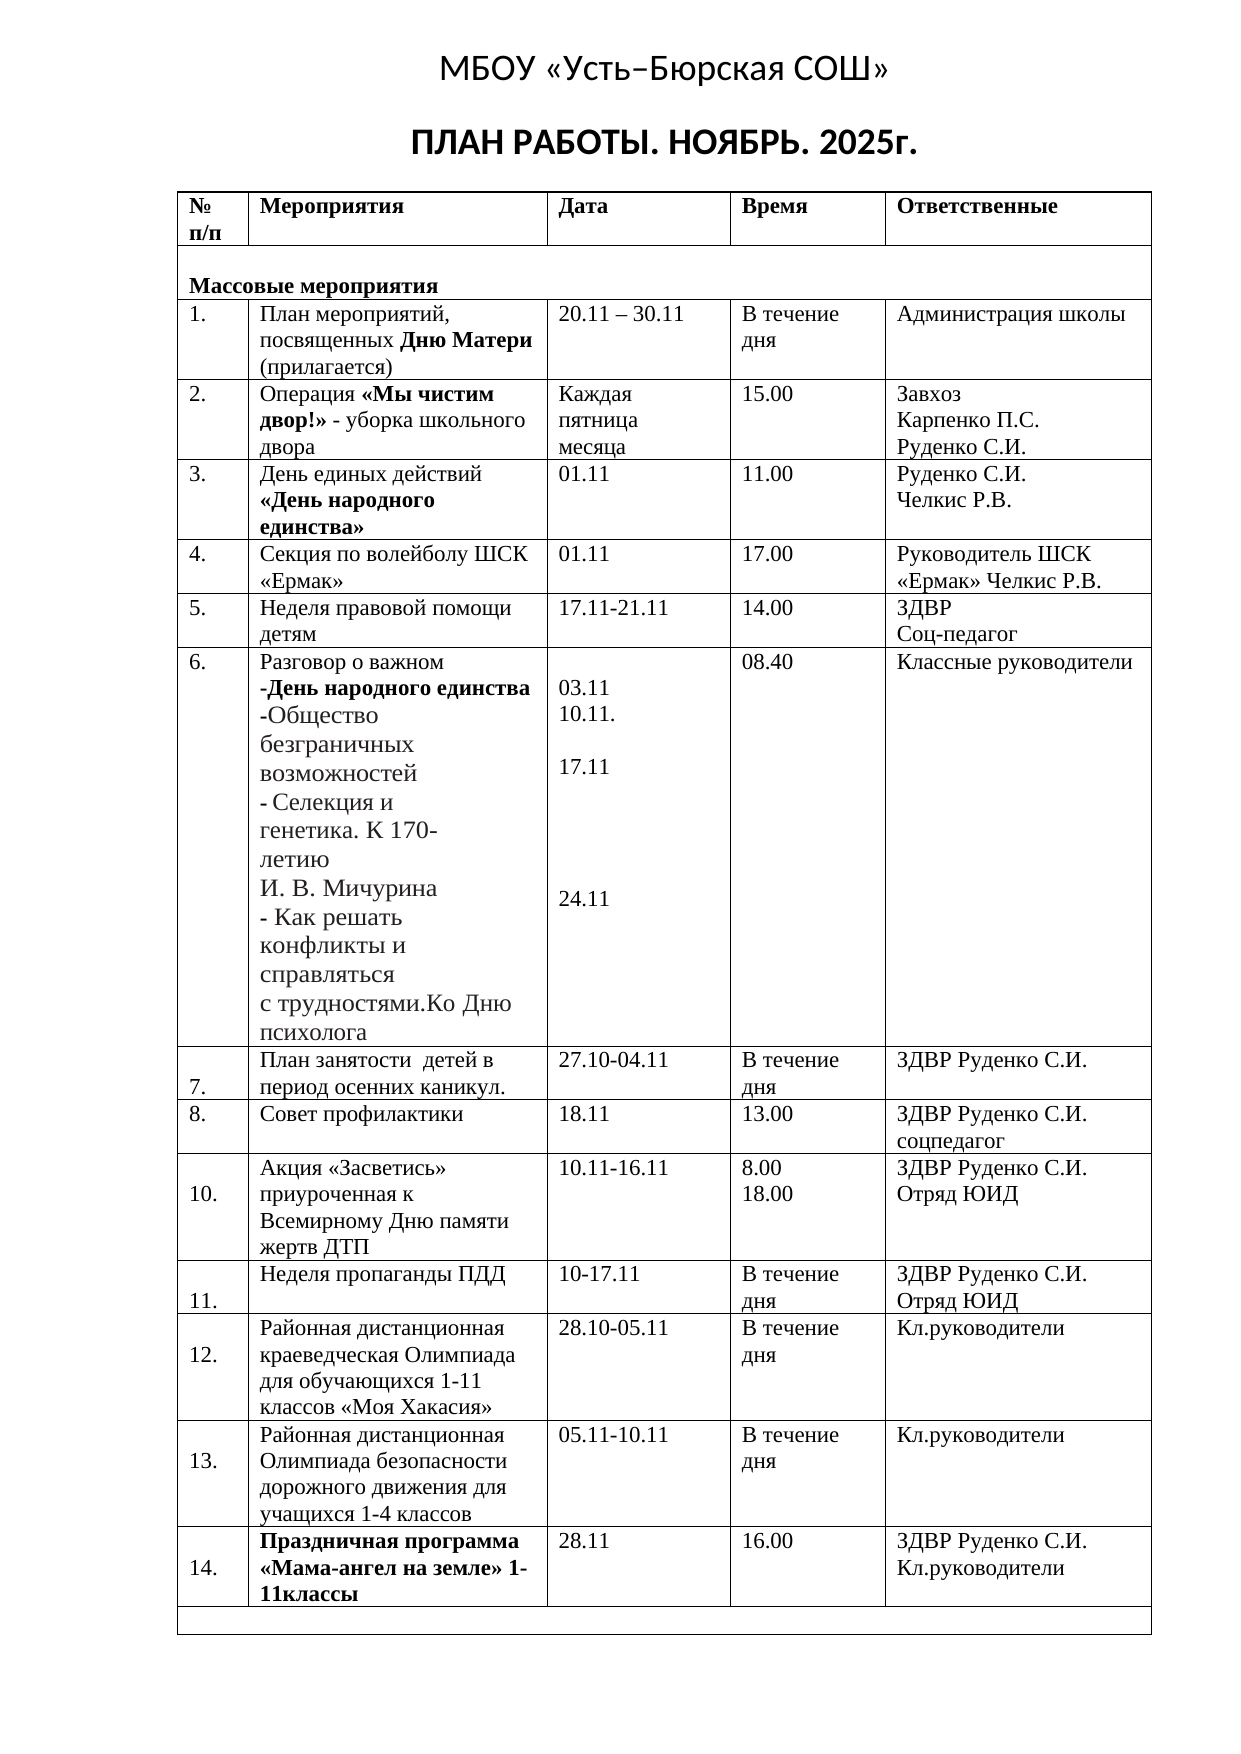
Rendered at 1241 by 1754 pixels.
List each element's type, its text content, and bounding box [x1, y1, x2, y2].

table_header Дата [548, 193, 730, 245]
table_cell Массовые мероприятия [178, 246, 1151, 299]
table_cell 4. [178, 540, 248, 593]
table_cell ЗДВР Соц-педагог [886, 594, 1151, 647]
text МБОУ «Усть–Бюрская СОШ» [177, 44, 1152, 90]
table_cell 1. [178, 300, 248, 379]
table_cell В течение дня [731, 1261, 885, 1313]
table_cell 10.11-16.11 [548, 1154, 730, 1259]
table_cell Каждая пятница месяца [548, 380, 730, 459]
table_cell Руководитель ШСК «Ермак» Челкис Р.В. [886, 540, 1151, 593]
table_cell Акция «Засветись» приуроченная к Всемирному Дню памяти жертв ДТП [249, 1154, 547, 1259]
table_cell ЗДВР Руденко С.И. Кл.руководители [886, 1527, 1151, 1606]
table_header Мероприятия [249, 193, 547, 245]
table_cell 13. [178, 1421, 248, 1526]
table_cell Кл.руководители [886, 1314, 1151, 1420]
table_cell 8. [178, 1100, 248, 1153]
table_cell 05.11-10.11 [548, 1421, 730, 1526]
table_cell 7. [178, 1047, 248, 1099]
table_cell 8.00 18.00 [731, 1154, 885, 1259]
table_cell 14. [178, 1527, 248, 1606]
table_cell Операция «Мы чистим двор!» - уборка школьного двора [249, 380, 547, 459]
table_cell ЗДВР Руденко С.И. [886, 1047, 1151, 1099]
table_cell 15.00 [731, 380, 885, 459]
table_cell Администрация школы [886, 300, 1151, 379]
table_cell 6. [178, 648, 248, 1046]
table_cell В течение дня [731, 1421, 885, 1526]
table_cell День единых действий «День народного единства» [249, 460, 547, 539]
table_cell В течение дня [731, 1314, 885, 1420]
table_cell Праздничная программа «Мама-ангел на земле» 1-11классы [249, 1527, 547, 1606]
table_cell 17.00 [731, 540, 885, 593]
text ПЛАН РАБОТЫ. НОЯБРЬ. 2025г. [177, 118, 1152, 164]
table_cell Неделя пропаганды ПДД [249, 1261, 547, 1313]
table_cell 11. [178, 1261, 248, 1313]
table_cell 01.11 [548, 460, 730, 539]
table_cell 12. [178, 1314, 248, 1420]
table_cell 13.00 [731, 1100, 885, 1153]
table_cell ЗДВР Руденко С.И. соцпедагог [886, 1100, 1151, 1153]
table_cell 17.11-21.11 [548, 594, 730, 647]
table_cell 18.11 [548, 1100, 730, 1153]
table_cell Секция по волейболу ШСК «Ермак» [249, 540, 547, 593]
table_cell 28.10-05.11 [548, 1314, 730, 1420]
table_cell В течение дня [731, 300, 885, 379]
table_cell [178, 1607, 1151, 1634]
table_cell ЗДВР Руденко С.И. Отряд ЮИД [886, 1154, 1151, 1259]
table_cell 3. [178, 460, 248, 539]
table_cell 03.11 10.11. 17.11 24.11 [548, 648, 730, 1046]
table_cell 28.11 [548, 1527, 730, 1606]
table_cell Завхоз Карпенко П.С. Руденко С.И. [886, 380, 1151, 459]
table_cell Разговор о важном -День народного единства -Общество безграничных возможностей - Селекция и генетика. К 170-летию И. В. Мичурина - Как решать конфликты и справляться с трудностями.Ко Дню психолога [249, 648, 547, 1046]
table_header Время [731, 193, 885, 245]
table_cell 5. [178, 594, 248, 647]
table_cell 20.11 – 30.11 [548, 300, 730, 379]
table_header № п/п [178, 193, 248, 245]
table_cell Кл.руководители [886, 1421, 1151, 1526]
table_cell 01.11 [548, 540, 730, 593]
table_cell Классные руководители [886, 648, 1151, 1046]
table_cell План мероприятий, посвященных Дню Матери (прилагается) [249, 300, 547, 379]
table_cell 16.00 [731, 1527, 885, 1606]
table_cell ЗДВР Руденко С.И. Отряд ЮИД [886, 1261, 1151, 1313]
table_cell 14.00 [731, 594, 885, 647]
table_cell Совет профилактики [249, 1100, 547, 1153]
table_cell План занятости детей в период осенних каникул. [249, 1047, 547, 1099]
table_header Ответственные [886, 193, 1151, 245]
table_cell Руденко С.И. Челкис Р.В. [886, 460, 1151, 539]
table_cell Районная дистанционная краеведческая Олимпиада для обучающихся 1-11 классов «Моя Хакасия» [249, 1314, 547, 1420]
table_cell 10-17.11 [548, 1261, 730, 1313]
table_cell 2. [178, 380, 248, 459]
table_cell 27.10-04.11 [548, 1047, 730, 1099]
table_cell Неделя правовой помощи детям [249, 594, 547, 647]
table_cell 10. [178, 1154, 248, 1259]
table_cell Районная дистанционная Олимпиада безопасности дорожного движения для учащихся 1-4 классов [249, 1421, 547, 1526]
table_cell 11.00 [731, 460, 885, 539]
table_cell В течение дня [731, 1047, 885, 1099]
table_cell 08.40 [731, 648, 885, 1046]
